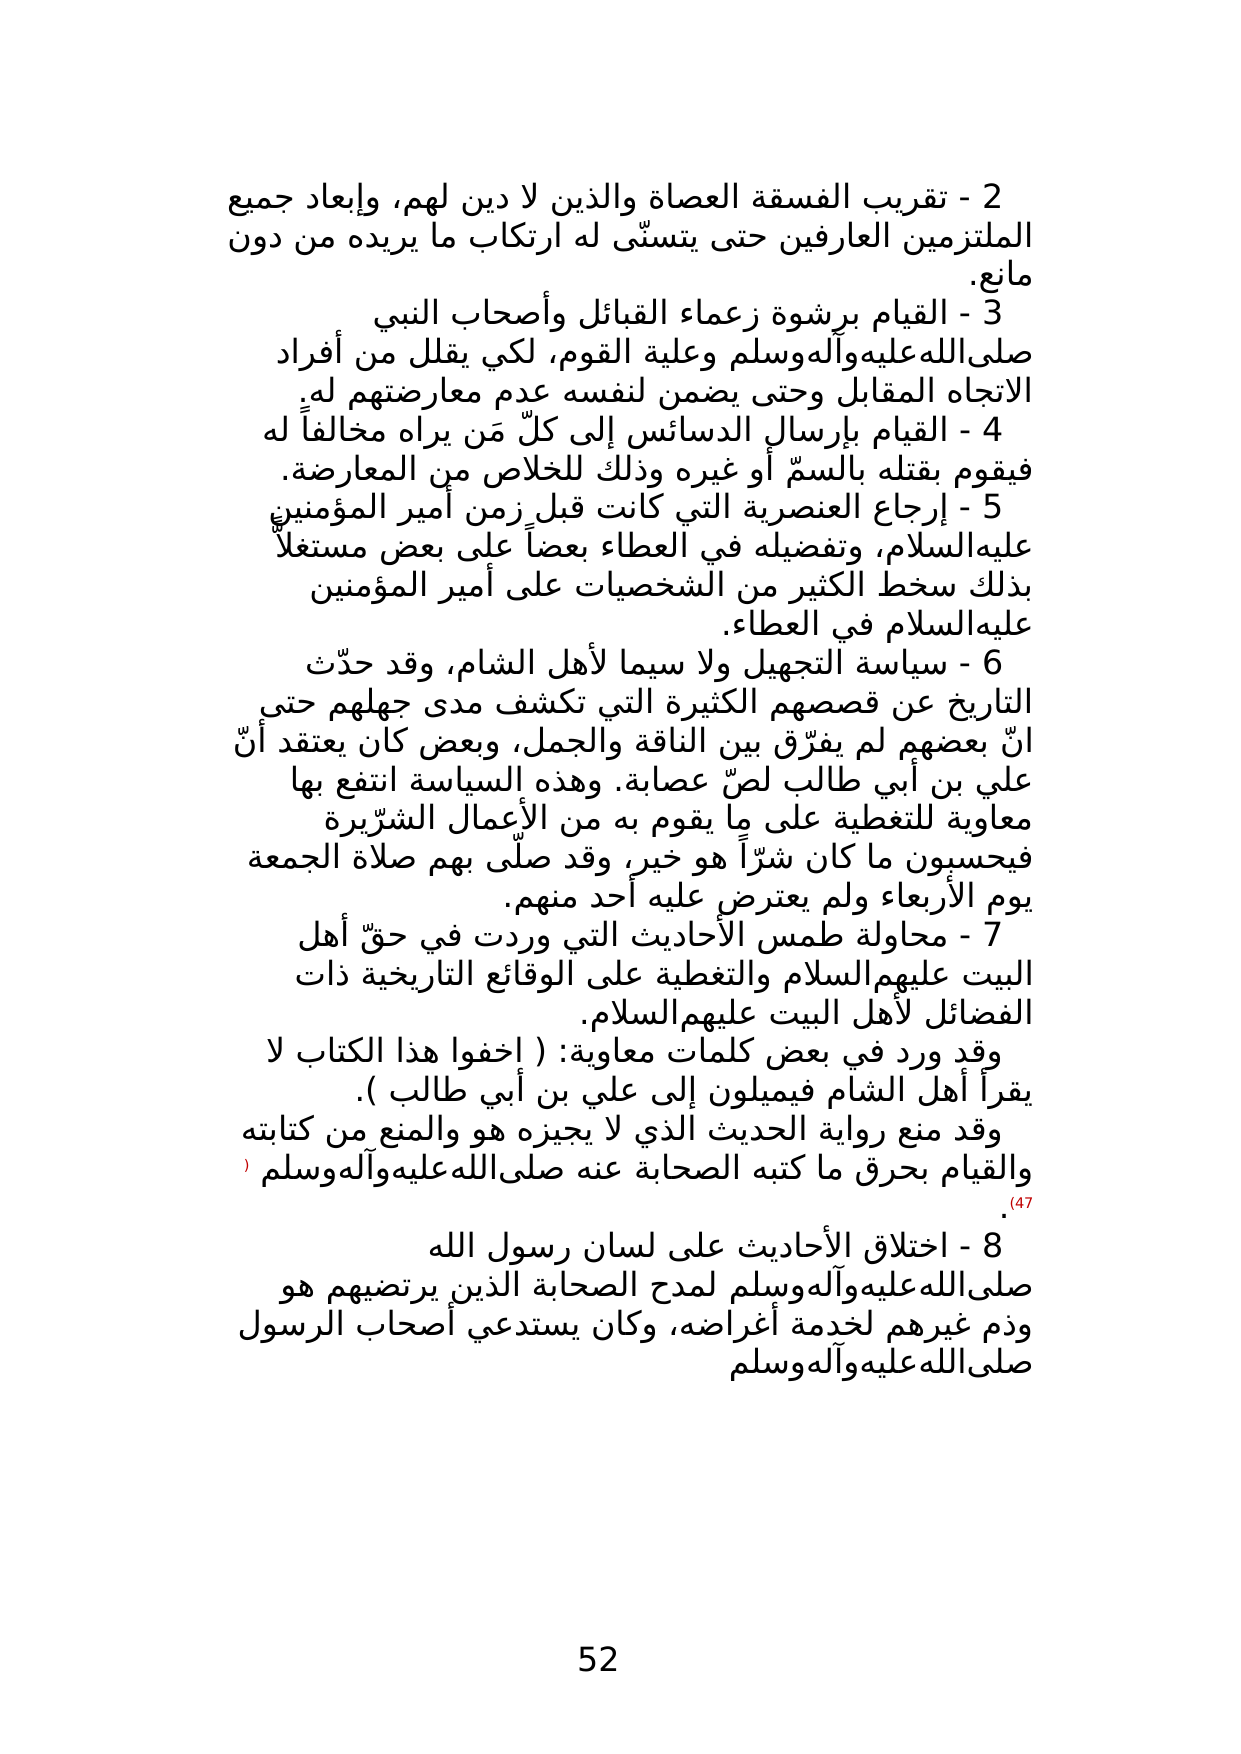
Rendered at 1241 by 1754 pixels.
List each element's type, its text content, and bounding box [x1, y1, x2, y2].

text 8 - اختلاق الأحاديث على لسان رسول الله صلى‌الله‌عليه‌وآله‌وسلم لمدح الصحابة الذين يرتضيهم هو وذم غيرهم لخدمة أغراضه، وكان يستدعي أصحاب الرسول صلى‌الله‌عليه‌وآله‌وسلم [222, 1226, 1033, 1382]
text 6 - سياسة التجهيل ولا سيما لأهل الشام، وقد حدّث التاريخ عن قصصهم الكثيرة التي تكشف مدى جهلهم حتى انّ بعضهم لم يفرّق بين الناقة والجمل، وبعض كان يعتقد أنّ علي بن أبي طالب لصّ عصابة. وهذه السياسة انتفع بها معاوية للتغطية على ما يقوم به من الأعمال الشرّيرة فيحسبون ما كان شرّاً هو خير، وقد صلّى بهم صلاة الجمعة يوم الأربعاء ولم يعترض عليه أحد منهم. [222, 643, 1033, 915]
text وقد ورد في بعض كلمات معاوية: ( اخفوا هذا الكتاب لا يقرأ أهل الشام فيميلون إلى علي بن أبي طالب ). [222, 1032, 1033, 1110]
text 2 - تقريب الفسقة العصاة والذين لا دين لهم، وإبعاد جميع الملتزمين العارفين حتى يتسنّى له ارتكاب ما يريده من دون مانع. [222, 177, 1033, 294]
text 7 - محاولة طمس الأحاديث التي وردت في حقّ أهل البيت عليهم‌السلام والتغطية على الوقائع التاريخية ذات الفضائل لأهل البيت عليهم‌السلام. [222, 915, 1033, 1032]
text وقد منع رواية الحديث الذي لا يجيزه هو والمنع من كتابته والقيام بحرق ما كتبه الصحابة عنه صلى‌الله‌عليه‌وآله‌وسلم (47). [222, 1110, 1033, 1226]
text 3 - القيام برشوة زعماء القبائل وأصحاب النبي صلى‌الله‌عليه‌وآله‌وسلم وعلية القوم، لكي يقلل من أفراد الاتجاه المقابل وحتى يضمن لنفسه عدم معارضتهم له. [222, 294, 1033, 410]
text 5 - إرجاع العنصرية التي كانت قبل زمن أمير المؤمنين عليه‌السلام، وتفضيله في العطاء بعضاً على بعض مستغلاًّ بذلك سخط الكثير من الشخصيات على أمير المؤمنين عليه‌السلام في العطاء. [222, 488, 1033, 643]
text 4 - القيام بإرسال الدسائس إلى كلّ مَن يراه مخالفاً له فيقوم بقتله بالسمّ أو غيره وذلك للخلاص من المعارضة. [222, 410, 1033, 488]
